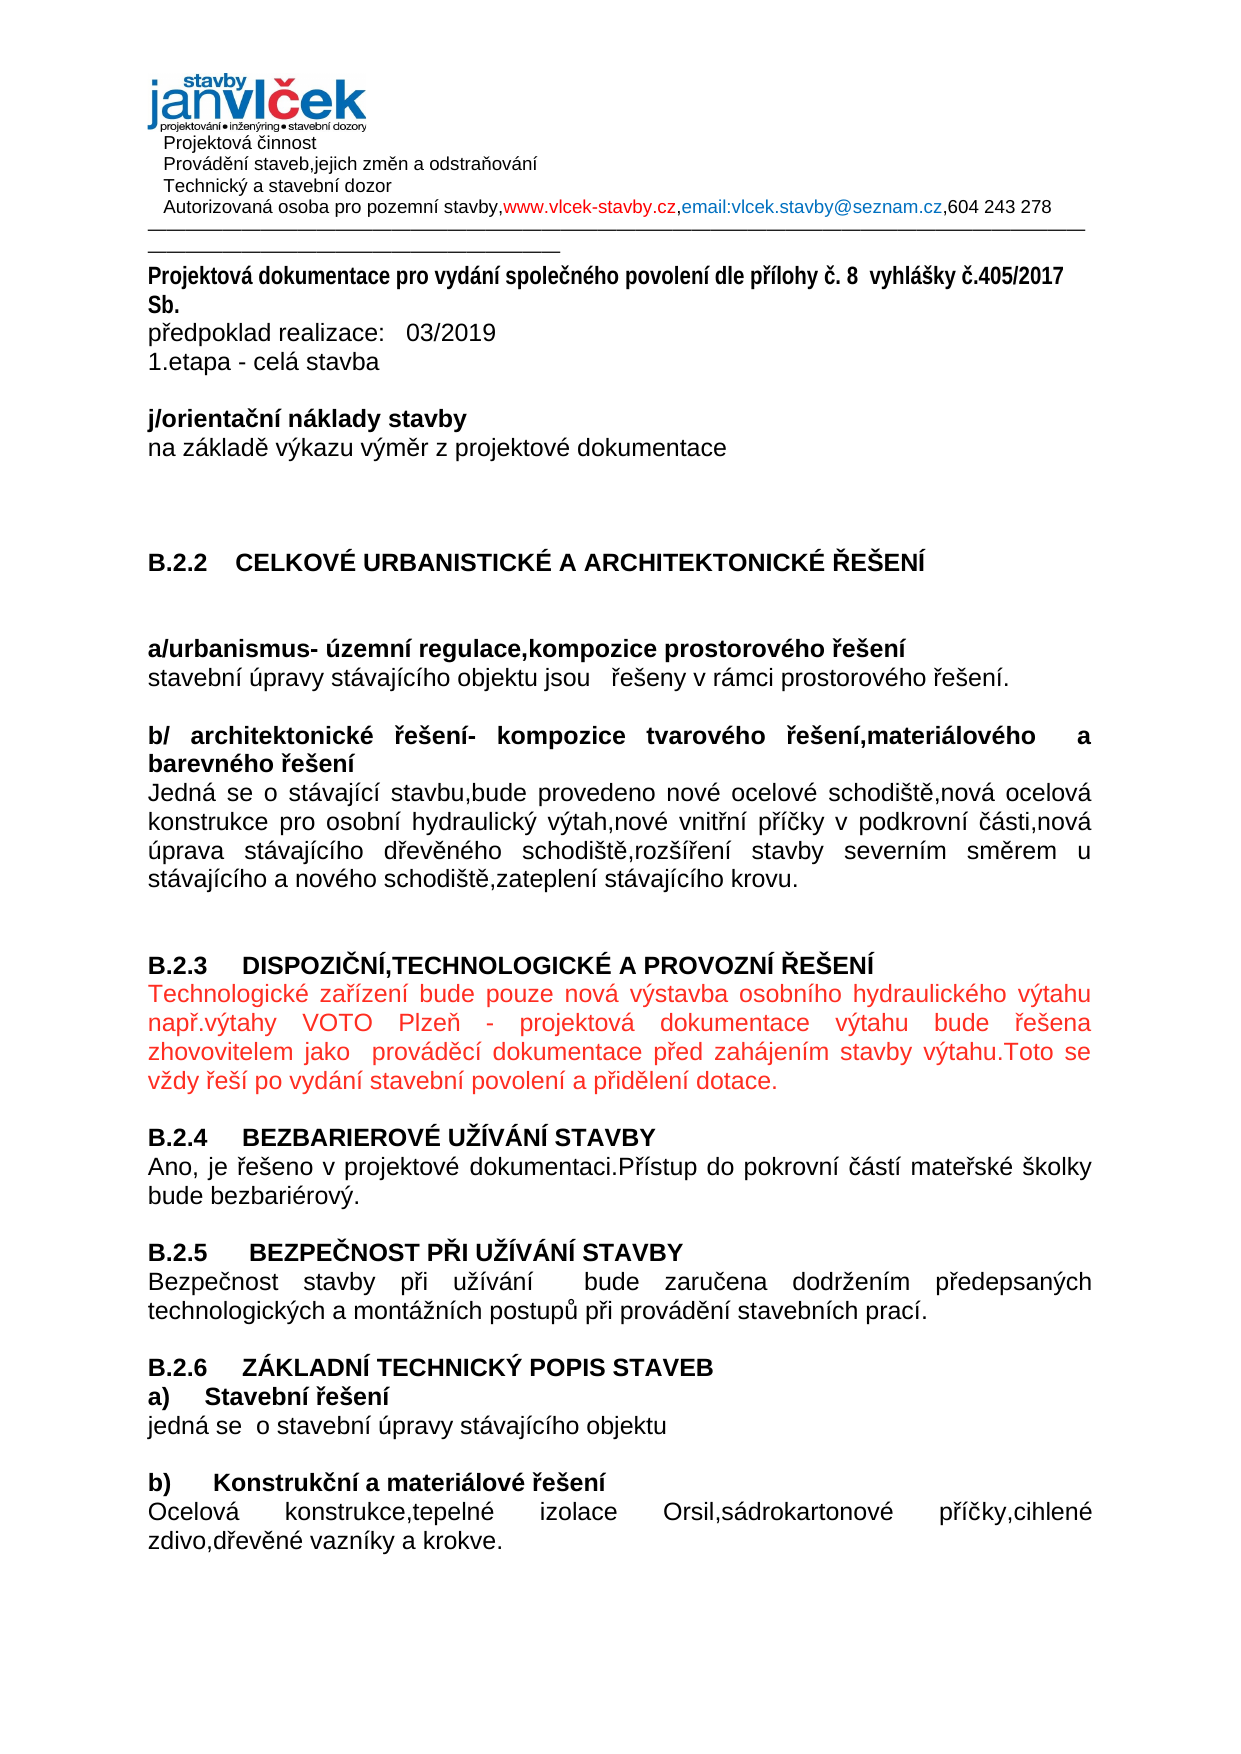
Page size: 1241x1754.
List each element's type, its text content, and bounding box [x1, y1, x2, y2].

text B.2.6 ZÁKLADNÍ TECHNICKÝ POPIS STAVEB [148, 1353, 1093, 1382]
text předpoklad realizace: 03/2019 [148, 318, 1093, 347]
picture [147, 73, 367, 132]
text Ocelová konstrukce,tepelné izolace Orsil,sádrokartonové příčky,cihlené zdivo,dřevěné vazníky a krokve. [148, 1497, 1093, 1554]
text 1.etapa - celá stavba [148, 347, 1093, 376]
text a) Stavební řešení [148, 1382, 1093, 1411]
text B.2.4 BEZBARIEROVÉ UŽÍVÁNÍ STAVBY [148, 1123, 1093, 1152]
text Ano, je řešeno v projektové dokumentaci.Přístup do pokrovní částí mateřské školky bude bezbariérový. [148, 1152, 1093, 1209]
text b/ architektonické řešení- kompozice tvarového řešení,materiálového a barevného řešení [148, 721, 1093, 778]
text jedná se o stavební úpravy stávajícího objektu [148, 1411, 1093, 1439]
text B.2.2 CELKOVÉ URBANISTICKÉ A ARCHITEKTONICKÉ ŘEŠENÍ [148, 548, 1093, 577]
text Jedná se o stávající stavbu,bude provedeno nové ocelové schodiště,nová ocelová konstrukce pro osobní hydraulický výtah,nové vnitřní příčky v podkrovní části,nová úprava stávajícího dřevěného schodiště,rozšíření stavby severním směrem u stávajícího a nového schodiště,zateplení stávajícího krovu. [148, 778, 1093, 893]
text Technologické zařízení bude pouze nová výstavba osobního hydraulického výtahu např.výtahy VOTO Plzeň - projektová dokumentace výtahu bude řešena zhovovitelem jako prováděcí dokumentace před zahájením stavby výtahu.Toto se vždy řeší po vydání stavební povolení a přidělení dotace. [148, 979, 1093, 1094]
text B.2.3 DISPOZIČNÍ,TECHNOLOGICKÉ A PROVOZNÍ ŘEŠENÍ [148, 951, 1093, 979]
text b) Konstrukční a materiálové řešení [148, 1468, 1093, 1497]
text stavební úpravy stávajícího objektu jsou řešeny v rámci prostorového řešení. [148, 663, 1093, 692]
text j/orientační náklady stavby [148, 404, 1093, 433]
text B.2.5 BEZPEČNOST PŘI UŽÍVÁNÍ STAVBY [148, 1238, 1093, 1267]
text na základě výkazu výměr z projektové dokumentace [148, 433, 1093, 462]
text Bezpečnost stavby při užívání bude zaručena dodržením předepsaných technologických a montážních postupů při provádění stavebních prací. [148, 1267, 1093, 1324]
text a/urbanismus- územní regulace,kompozice prostorového řešení [148, 634, 1093, 663]
